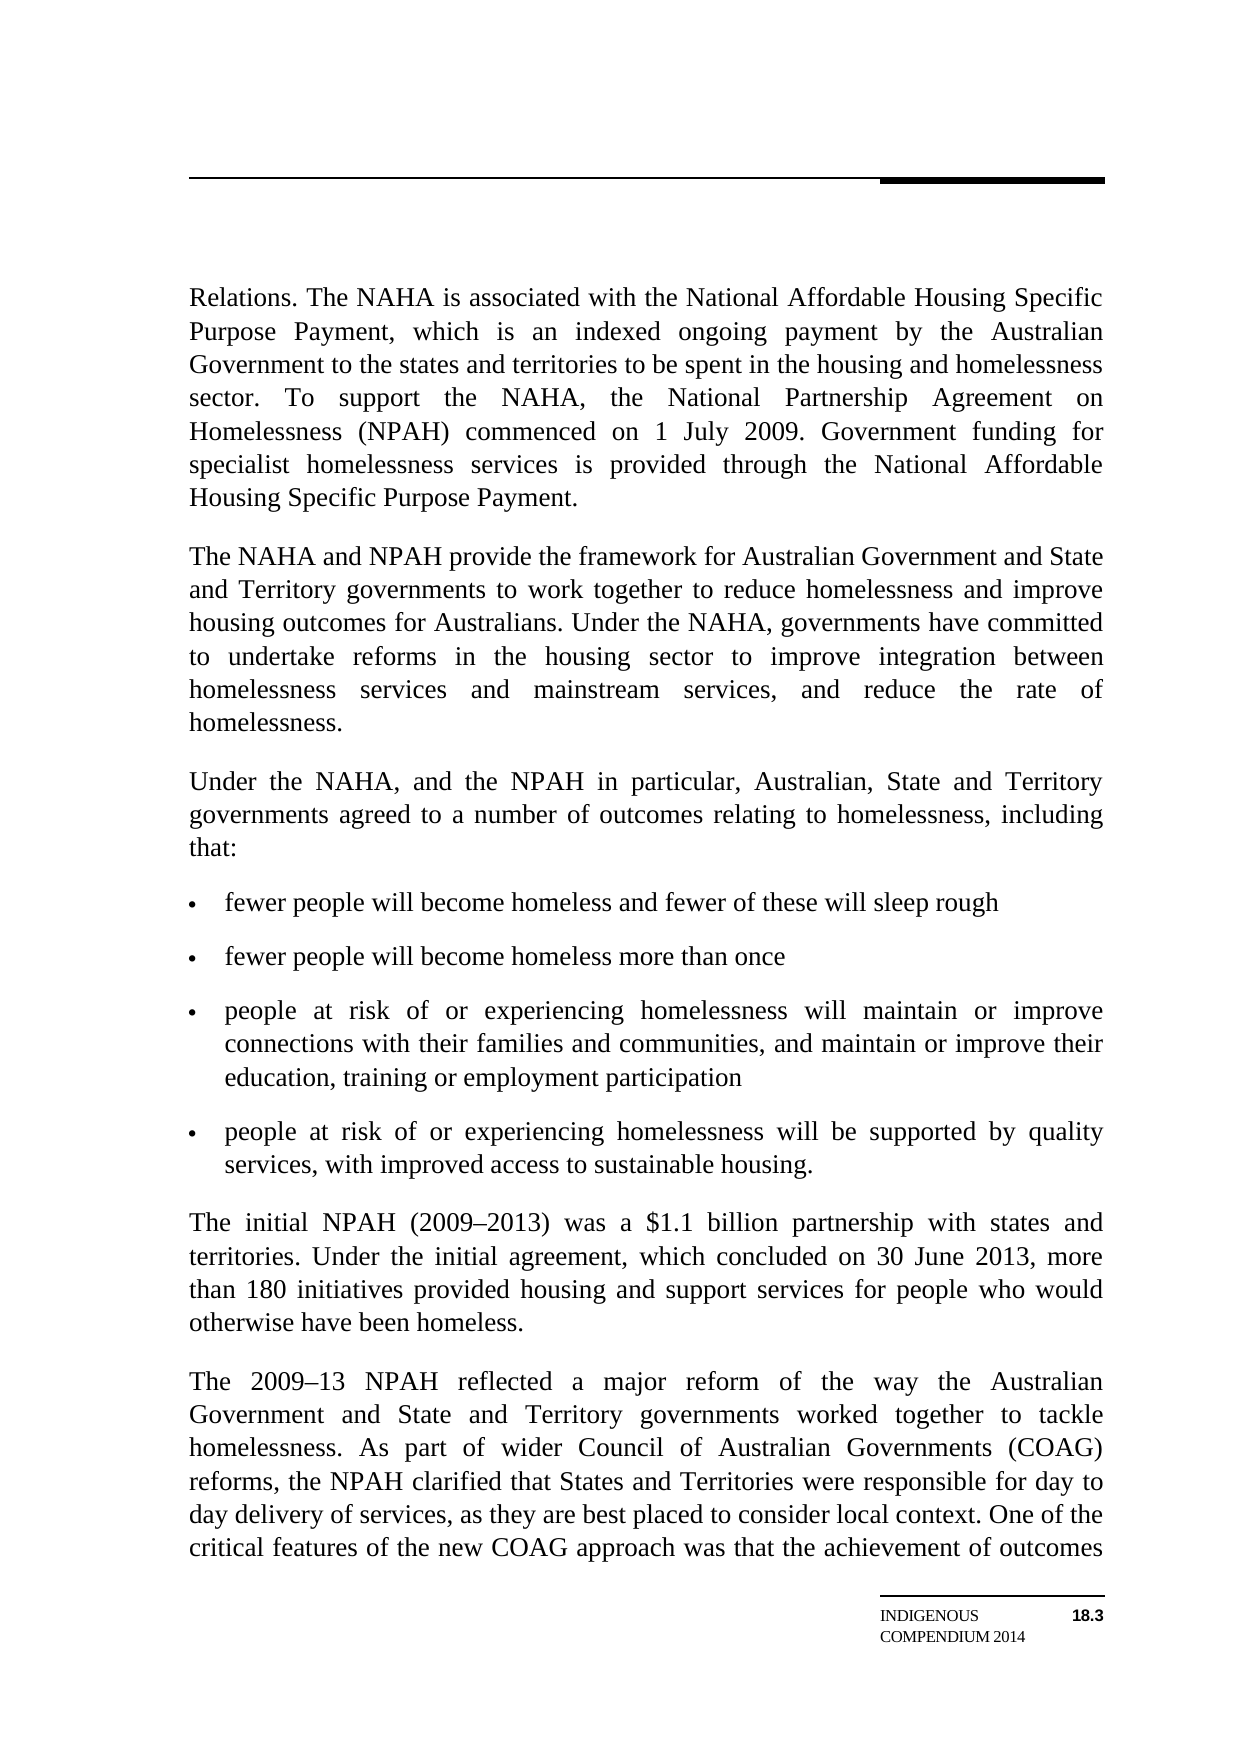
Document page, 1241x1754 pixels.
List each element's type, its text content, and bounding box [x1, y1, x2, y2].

list people at risk of or experiencing homelessness will maintain or improve connections with their families and communities, and maintain or improve their education, training or employment participation [189, 992, 1104, 1092]
text The initial NPAH (2009–2013) was a $1.1 billion partnership with states and territories. Under the initial agreement, which concluded on 30 June 2013, more than 180 initiatives provided housing and support services for people who would otherwise have been homeless. [189, 1204, 1104, 1338]
list fewer people will become homeless more than once [189, 938, 1104, 971]
text Under the NAHA, and the NPAH in particular, Australian, State and Territory governments agreed to a number of outcomes relating to homelessness, including that: [189, 763, 1104, 863]
text The NAHA and NPAH provide the framework for Australian Government and State and Territory governments to work together to reduce homelessness and improve housing outcomes for Australians. Under the NAHA, governments have committed to undertake reforms in the housing sector to improve integration between homelessness services and mainstream services, and reduce the rate of homelessness. [189, 538, 1104, 738]
list people at risk of or experiencing homelessness will be supported by quality services, with improved access to sustainable housing. [189, 1113, 1104, 1179]
list fewer people will become homeless and fewer of these will sleep rough [189, 883, 1104, 917]
